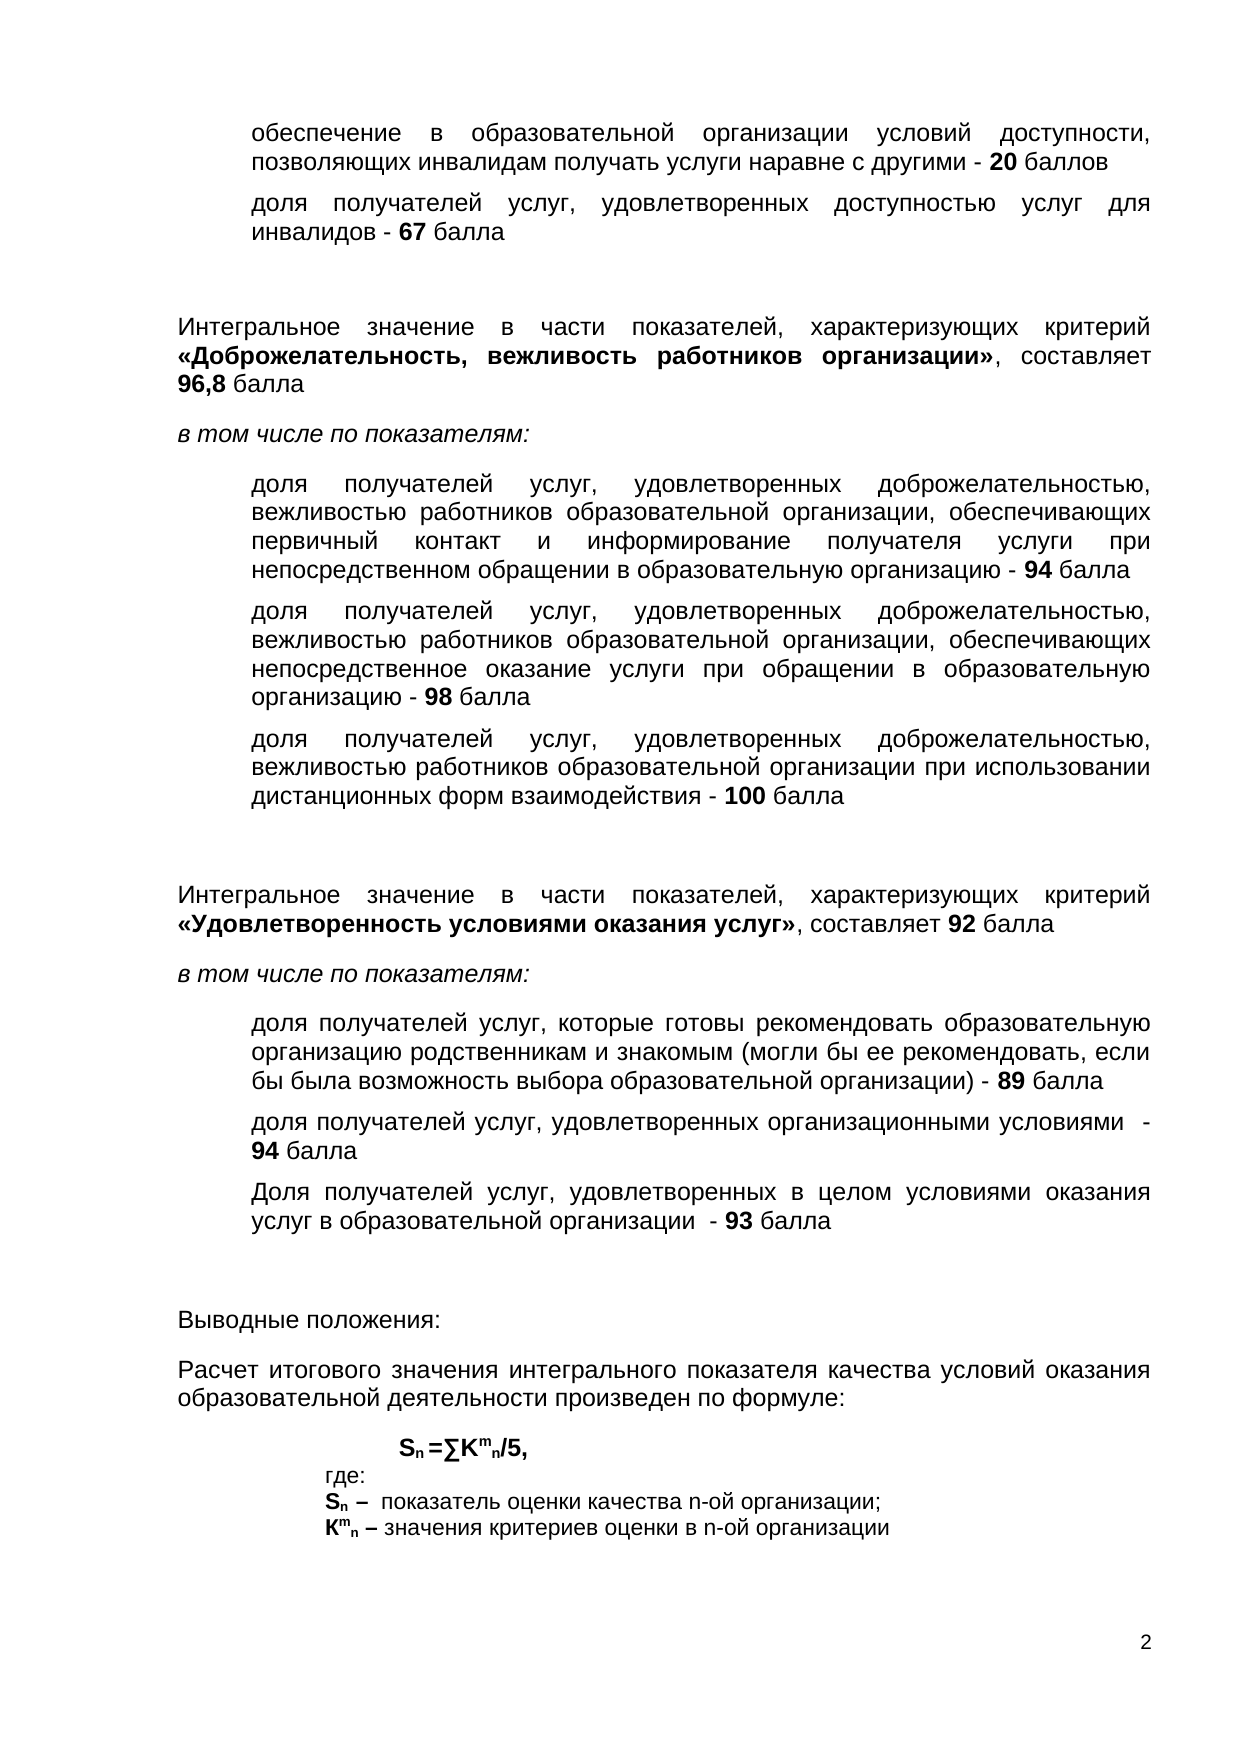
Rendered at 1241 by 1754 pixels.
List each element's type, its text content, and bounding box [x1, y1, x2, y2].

text доля получателей услуг, удовлетворенных доступностью услуг для инвалидов - 67 балла [251, 188, 1152, 246]
text Sn – показатель оценки качества n-ой организации; [325, 1488, 1152, 1514]
text Кmn – значения критериев оценки в n-ой организации [325, 1514, 1152, 1541]
text Интегральное значение в части показателей, характеризующих критерий «Удовлетворенность условиями оказания услуг», составляет 92 балла [177, 880, 1152, 938]
text доля получателей услуг, удовлетворенных организационными условиями - 94 балла [251, 1107, 1152, 1164]
text в том числе по показателям: [177, 419, 1152, 448]
text доля получателей услуг, удовлетворенных доброжелательностью, вежливостью работников образовательной организации, обеспечивающих непосредственное оказание услуги при обращении в образовательную организацию - 98 балла [251, 596, 1152, 711]
text Sn =∑Kmn/5, [398, 1433, 1152, 1462]
text обеспечение в образовательной организации условий доступности, позволяющих инвалидам получать услуги наравне с другими - 20 баллов [251, 118, 1152, 176]
text где: [325, 1462, 1152, 1488]
text доля получателей услуг, удовлетворенных доброжелательностью, вежливостью работников образовательной организации, обеспечивающих первичный контакт и информирование получателя услуги при непосредственном обращении в образовательную организацию - 94 балла [251, 468, 1152, 583]
text Доля получателей услуг, удовлетворенных в целом условиями оказания услуг в образовательной организации - 93 балла [251, 1177, 1152, 1234]
text Интегральное значение в части показателей, характеризующих критерий «Доброжелательность, вежливость работников организации», составляет 96,8 балла [177, 312, 1152, 398]
text в том числе по показателям: [177, 959, 1152, 987]
text доля получателей услуг, которые готовы рекомендовать образовательную организацию родственникам и знакомым (могли бы ее рекомендовать, если бы была возможность выбора образовательной организации) - 89 балла [251, 1008, 1152, 1094]
text доля получателей услуг, удовлетворенных доброжелательностью, вежливостью работников образовательной организации при использовании дистанционных форм взаимодействия - 100 балла [251, 723, 1152, 810]
text Выводные положения: [177, 1305, 1152, 1334]
text Расчет итогового значения интегрального показателя качества условий оказания образовательной деятельности произведен по формуле: [177, 1354, 1152, 1412]
